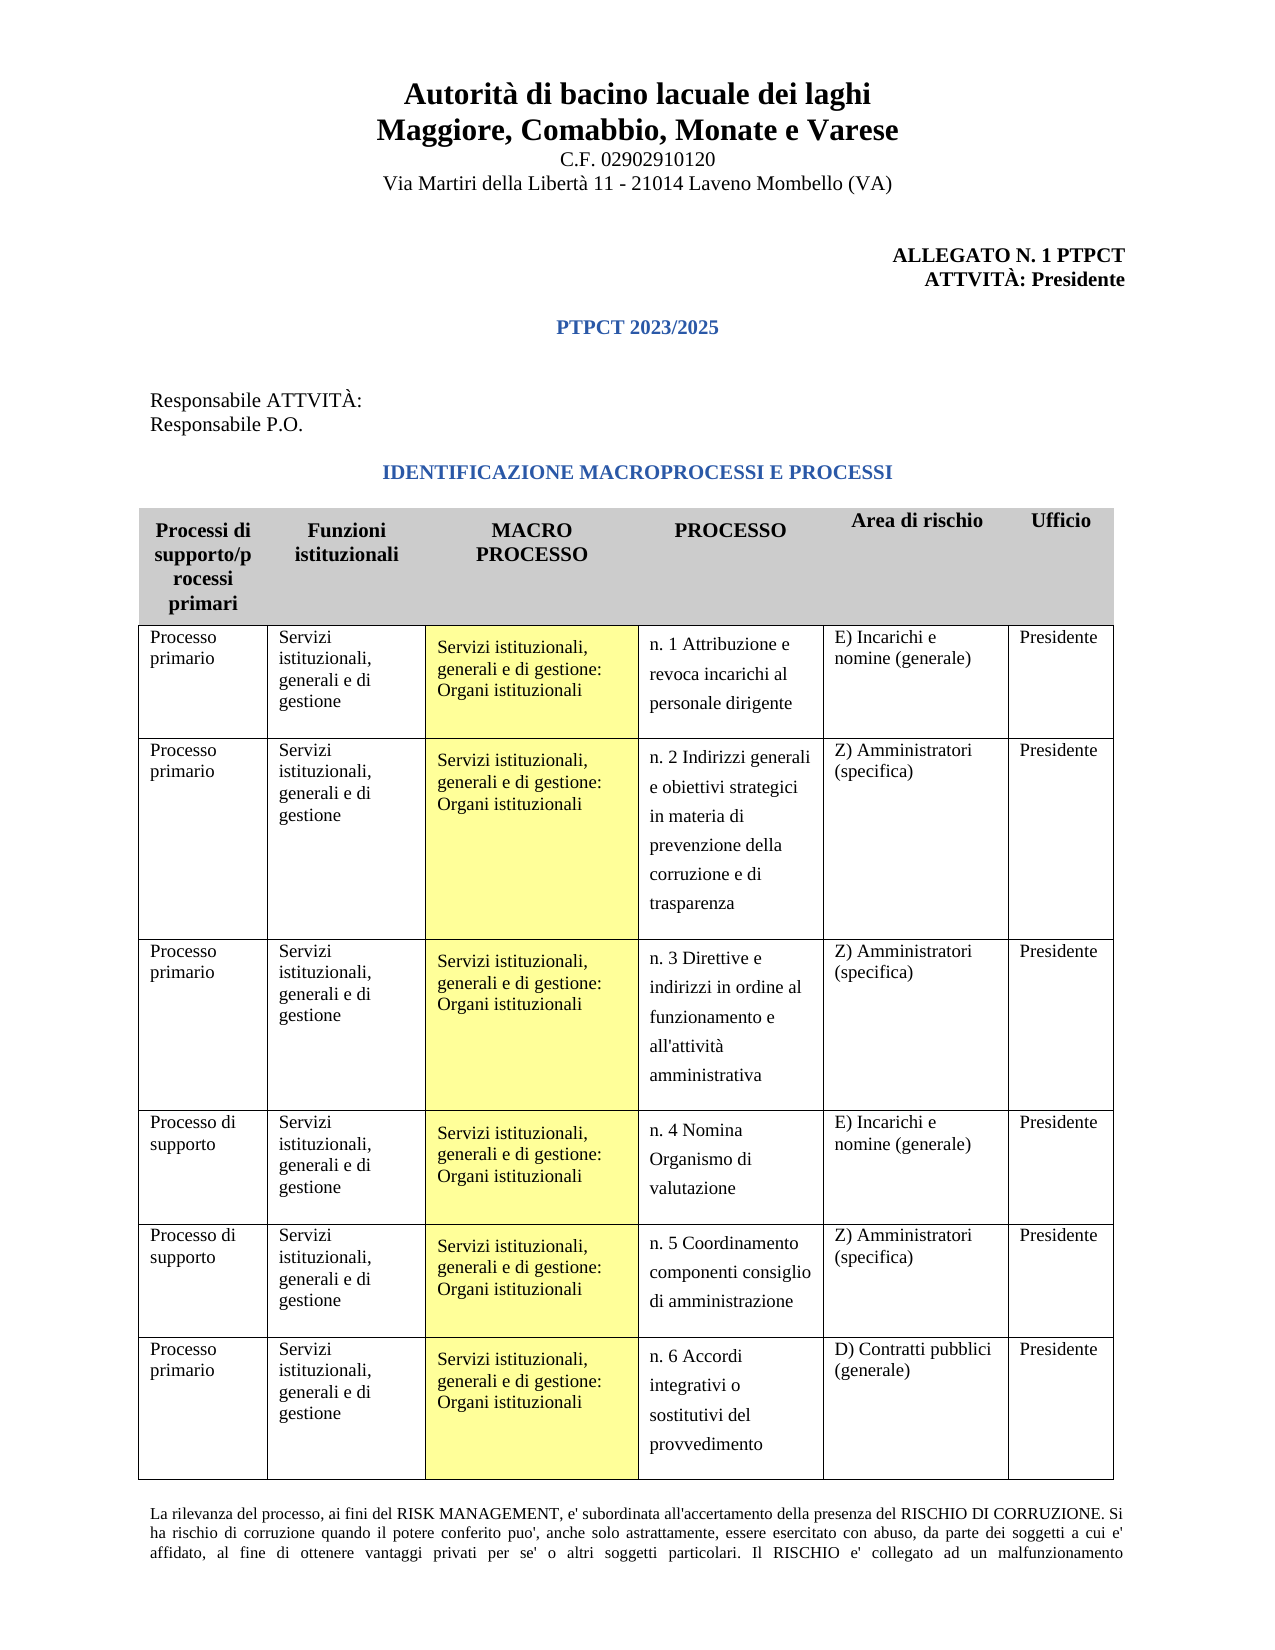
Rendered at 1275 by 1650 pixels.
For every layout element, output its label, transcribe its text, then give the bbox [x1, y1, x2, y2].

table_cell Servizi istituzionali, generali e di gestione [268, 1111, 425, 1224]
text PTPCT 2023/2025 [150, 315, 1125, 339]
table_cell n. 6 Accordi integrativi o sostitutivi del provvedimento [639, 1338, 823, 1479]
table_header Funzioni istituzionali [267, 508, 426, 625]
table_cell Presidente [1009, 1338, 1113, 1479]
table_cell Servizi istituzionali, generali e di gestione [268, 626, 425, 738]
table_cell Servizi istituzionali, generali e di gestione [268, 739, 425, 939]
text C.F. 02902910120 [150, 147, 1125, 171]
table_header Ufficio [1008, 508, 1114, 625]
table_cell n. 2 Indirizzi generali e obiettivi strategici in materia di prevenzione della corruzione e di trasparenza [639, 739, 823, 939]
table_cell Z) Amministratori (specifica) [824, 940, 1008, 1110]
table_cell Processo primario [139, 1338, 267, 1479]
text Via Martiri della Libertà 11 - 21014 Laveno Mombello (VA) [150, 171, 1125, 195]
table_cell n. 4 Nomina Organismo di valutazione [639, 1111, 823, 1224]
text IDENTIFICAZIONE MACROPROCESSI E PROCESSI [150, 460, 1125, 484]
table_cell Presidente [1009, 1111, 1113, 1224]
text Responsabile ATTVITÀ: [150, 387, 1125, 412]
table_cell Presidente [1009, 1225, 1113, 1337]
table_cell Servizi istituzionali, generali e di gestione [268, 1225, 425, 1337]
table_cell Servizi istituzionali, generali e di gestione: Organi istituzionali [426, 1111, 638, 1224]
table_header Area di rischio [823, 508, 1008, 625]
table_cell Processo primario [139, 940, 267, 1110]
table_cell Z) Amministratori (specifica) [824, 1225, 1008, 1337]
table_cell Presidente [1009, 626, 1113, 738]
table_cell Presidente [1009, 940, 1113, 1110]
table_cell Servizi istituzionali, generali e di gestione: Organi istituzionali [426, 626, 638, 738]
text Responsabile P.O. [150, 412, 1125, 436]
text ALLEGATO N. 1 PTPCT [150, 243, 1125, 267]
text ATTVITÀ: Presidente [150, 267, 1125, 291]
table_cell E) Incarichi e nomine (generale) [824, 1111, 1008, 1224]
table_cell n. 5 Coordinamento componenti consiglio di amministrazione [639, 1225, 823, 1337]
table_cell E) Incarichi e nomine (generale) [824, 626, 1008, 738]
table_cell Servizi istituzionali, generali e di gestione: Organi istituzionali [426, 1338, 638, 1479]
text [150, 1504, 1125, 1562]
text Autorità di bacino lacuale dei laghi [150, 75, 1125, 111]
table_cell Processo primario [139, 739, 267, 939]
table_cell D) Contratti pubblici (generale) [824, 1338, 1008, 1479]
table_cell Processo primario [139, 626, 267, 738]
table_cell Servizi istituzionali, generali e di gestione [268, 1338, 425, 1479]
table_cell Z) Amministratori (specifica) [824, 739, 1008, 939]
table_cell n. 1 Attribuzione e revoca incarichi al personale dirigente [639, 626, 823, 738]
table_cell Processo di supporto [139, 1225, 267, 1337]
table_cell n. 3 Direttive e indirizzi in ordine al funzionamento e all'attività amministrativa [639, 940, 823, 1110]
table_cell Servizi istituzionali, generali e di gestione [268, 940, 425, 1110]
table_header Processi di supporto/processi primari [139, 508, 267, 625]
table_cell Presidente [1009, 739, 1113, 939]
text Maggiore, Comabbio, Monate e Varese [150, 111, 1125, 147]
table_cell Servizi istituzionali, generali e di gestione: Organi istituzionali [426, 940, 638, 1110]
table_cell Servizi istituzionali, generali e di gestione: Organi istituzionali [426, 739, 638, 939]
table_cell Processo di supporto [139, 1111, 267, 1224]
table_cell Servizi istituzionali, generali e di gestione: Organi istituzionali [426, 1225, 638, 1337]
table_header PROCESSO [638, 508, 823, 625]
table_header MACRO PROCESSO [426, 508, 638, 625]
